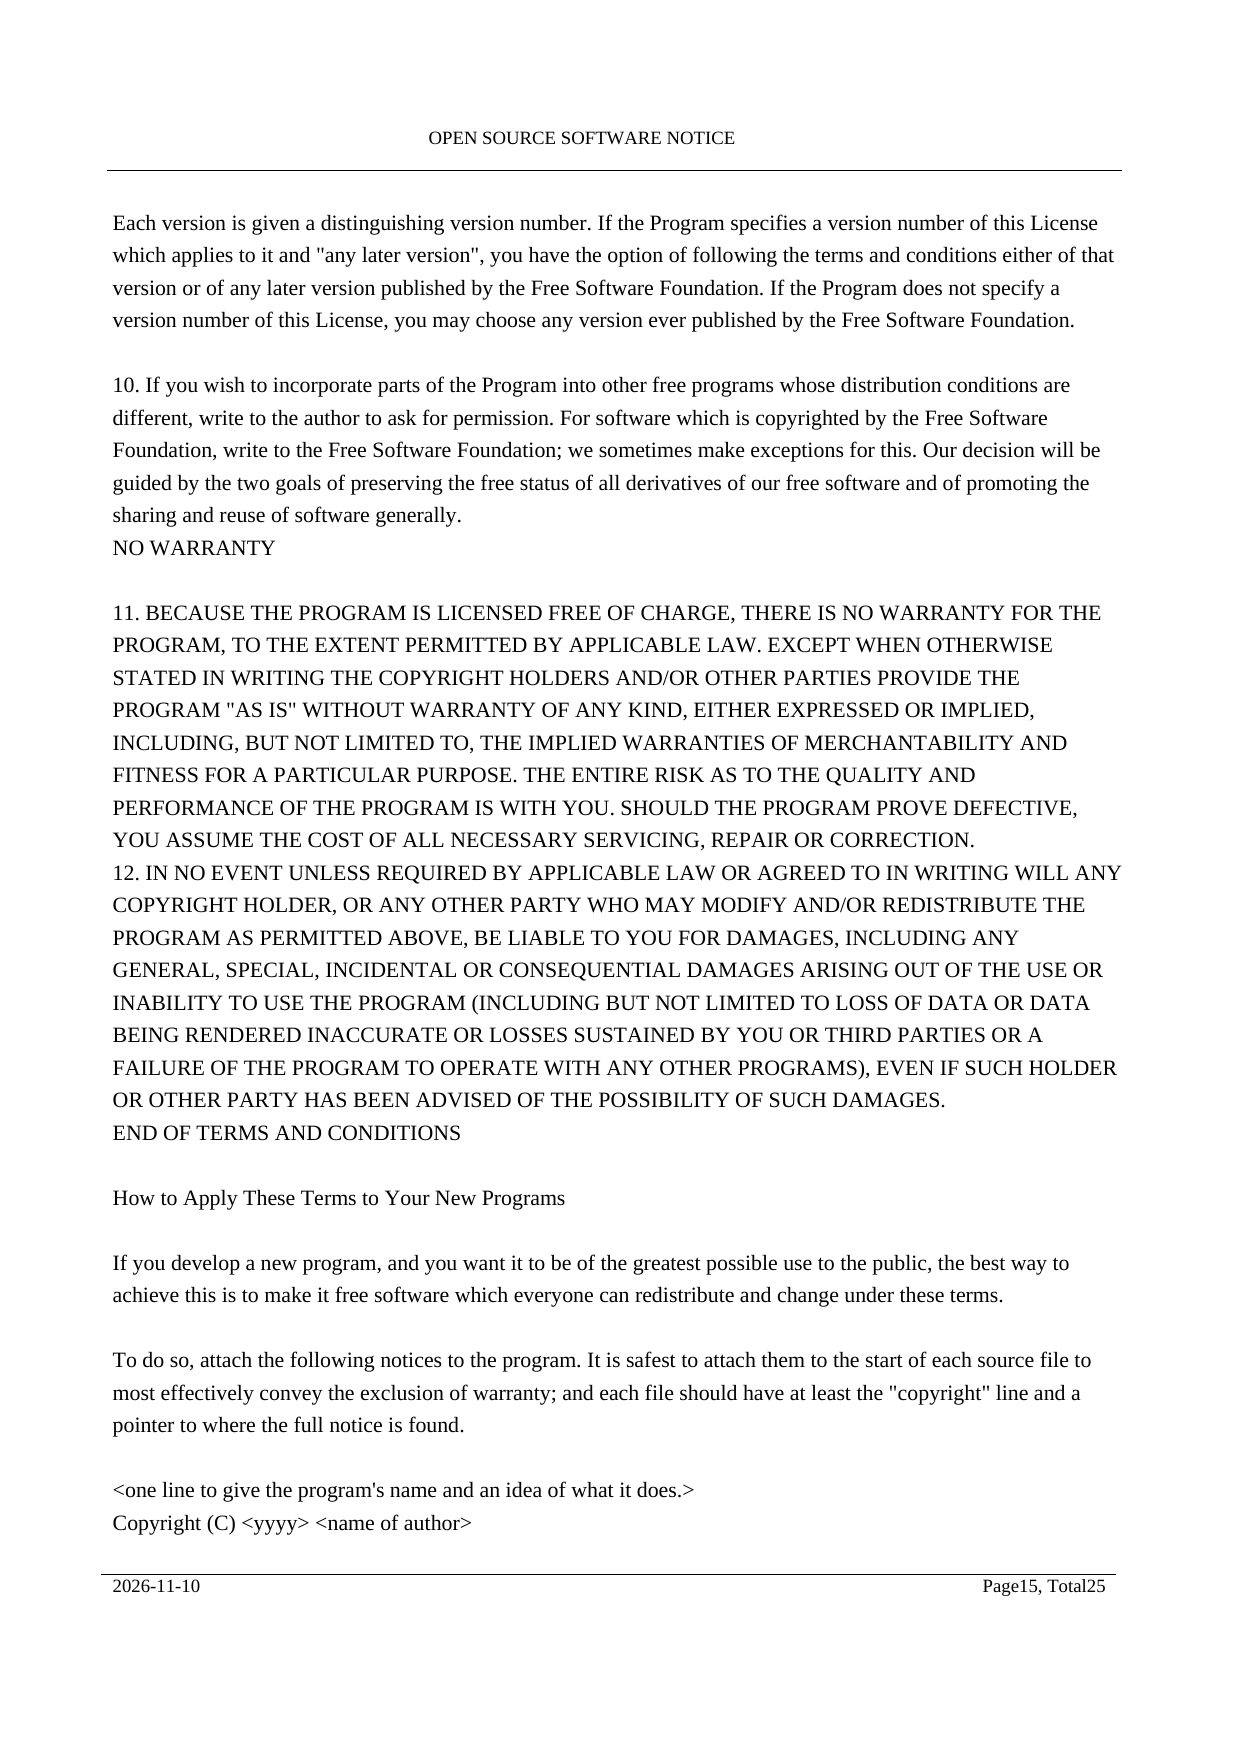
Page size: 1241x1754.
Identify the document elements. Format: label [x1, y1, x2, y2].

text [112, 206, 1128, 1539]
